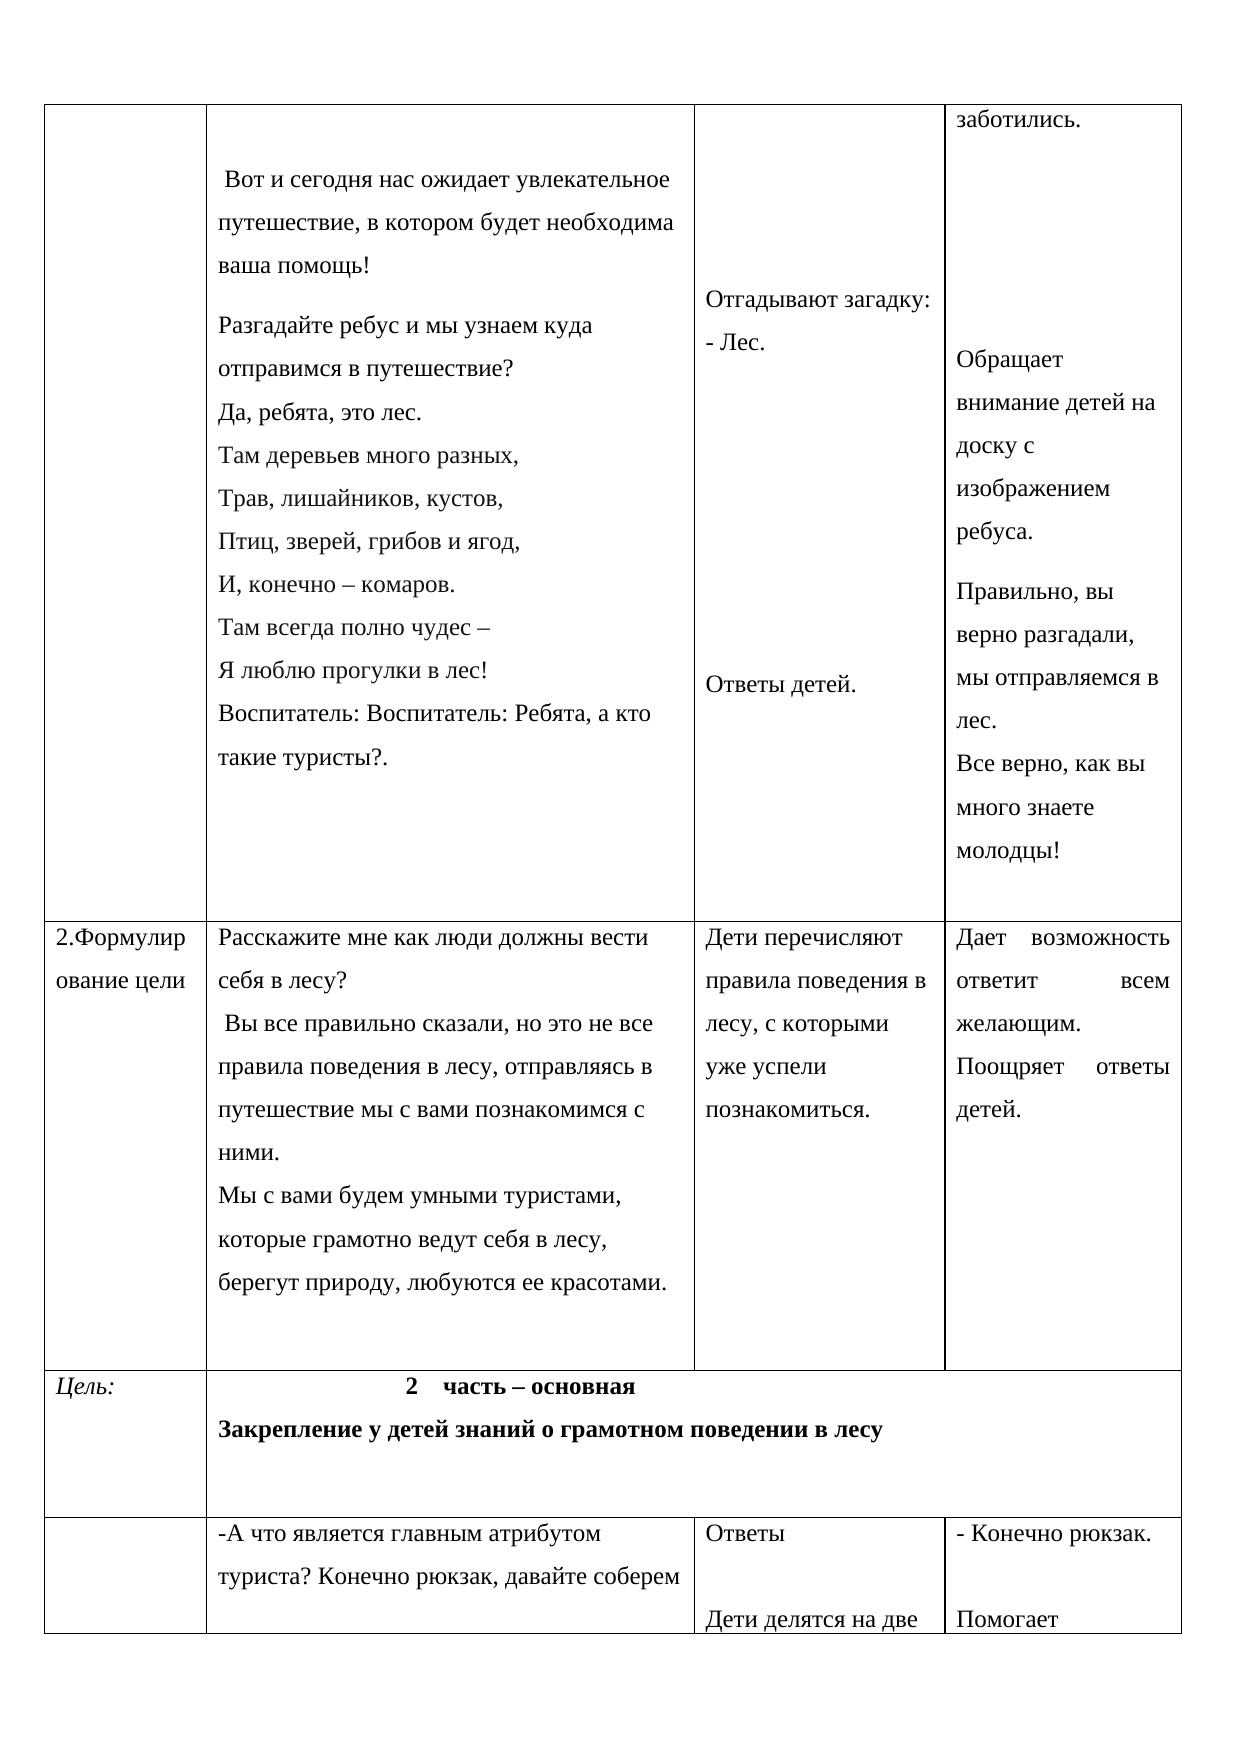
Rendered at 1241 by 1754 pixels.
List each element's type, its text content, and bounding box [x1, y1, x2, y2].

table_cell 2.Формулирование цели [45, 922, 206, 1370]
table_cell [45, 1518, 206, 1633]
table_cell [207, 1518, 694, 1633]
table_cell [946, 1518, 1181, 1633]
table_cell Дает возможность ответит всем желающим. Поощряет ответы детей. [946, 922, 1181, 1370]
table_cell Расскажите мне как люди должны вести себя в лесу? Вы все правильно сказали, но это не все правила поведения в лесу, отправляясь в путешествие мы с вами познакомимся с ними. Мы с вами будем умными туристами, которые грамотно ведут себя в лесу, берегут природу, любуются ее красотами. [207, 922, 694, 1370]
table_cell Цель: [45, 1371, 206, 1517]
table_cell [207, 105, 694, 921]
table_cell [946, 105, 1181, 921]
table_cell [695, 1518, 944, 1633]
table_cell часть – основная Закрепление у детей знаний о грамотном поведении в лесу [207, 1371, 1181, 1517]
table_cell Дети перечисляют правила поведения в лесу, с которыми уже успели познакомиться. [695, 922, 944, 1370]
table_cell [695, 105, 944, 921]
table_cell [45, 105, 206, 921]
